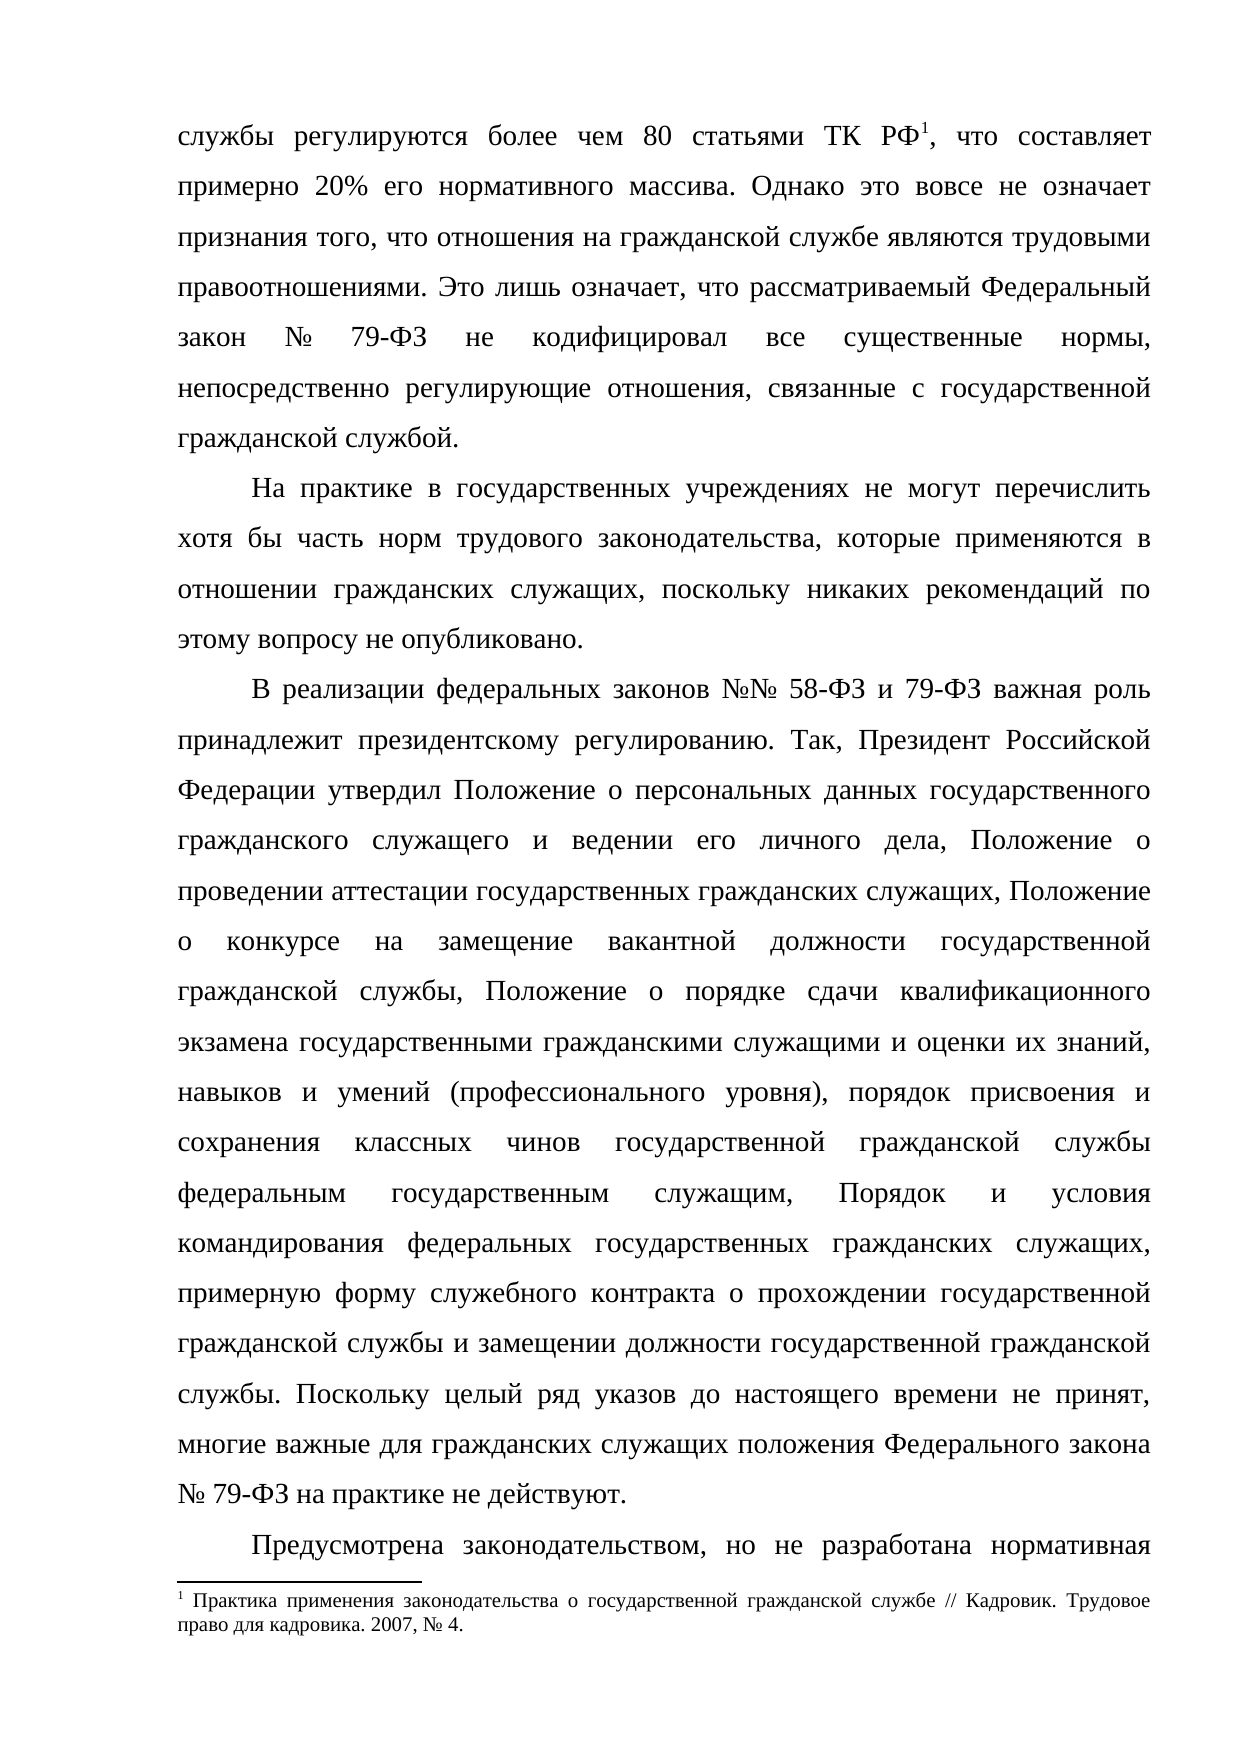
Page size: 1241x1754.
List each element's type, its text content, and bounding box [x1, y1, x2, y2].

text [177, 1527, 1152, 1560]
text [177, 118, 1152, 453]
text На практике в государственных учреждениях не могут перечислить хотя бы часть норм трудового законодательства, которые применяются в отношении гражданских служащих, поскольку никаких рекомендаций по этому вопросу не опубликовано. [177, 470, 1152, 655]
text В реализации федеральных законов №№ 58-ФЗ и 79-ФЗ важная роль принадлежит президентскому регулированию. Так, Президент Российской Федерации утвердил Положение о персональных данных государственного гражданского служащего и ведении его личного дела, Положение о проведении аттестации государственных гражданских служащих, Положение о конкурсе на замещение вакантной должности государственной гражданской службы, Положение о порядке сдачи квалификационного экзамена государственными гражданскими служащими и оценки их знаний, навыков и умений (профессионального уровня), порядок присвоения и сохранения классных чинов государственной гражданской службы федеральным государственным служащим, Порядок и условия командирования федеральных государственных гражданских служащих, примерную форму служебного контракта о прохождении государственной гражданской службы и замещении должности государственной гражданской службы. Поскольку целый ряд указов до настоящего времени не принят, многие важные для гражданских служащих положения Федерального закона № 79-ФЗ на практике не действуют. [177, 672, 1152, 1510]
